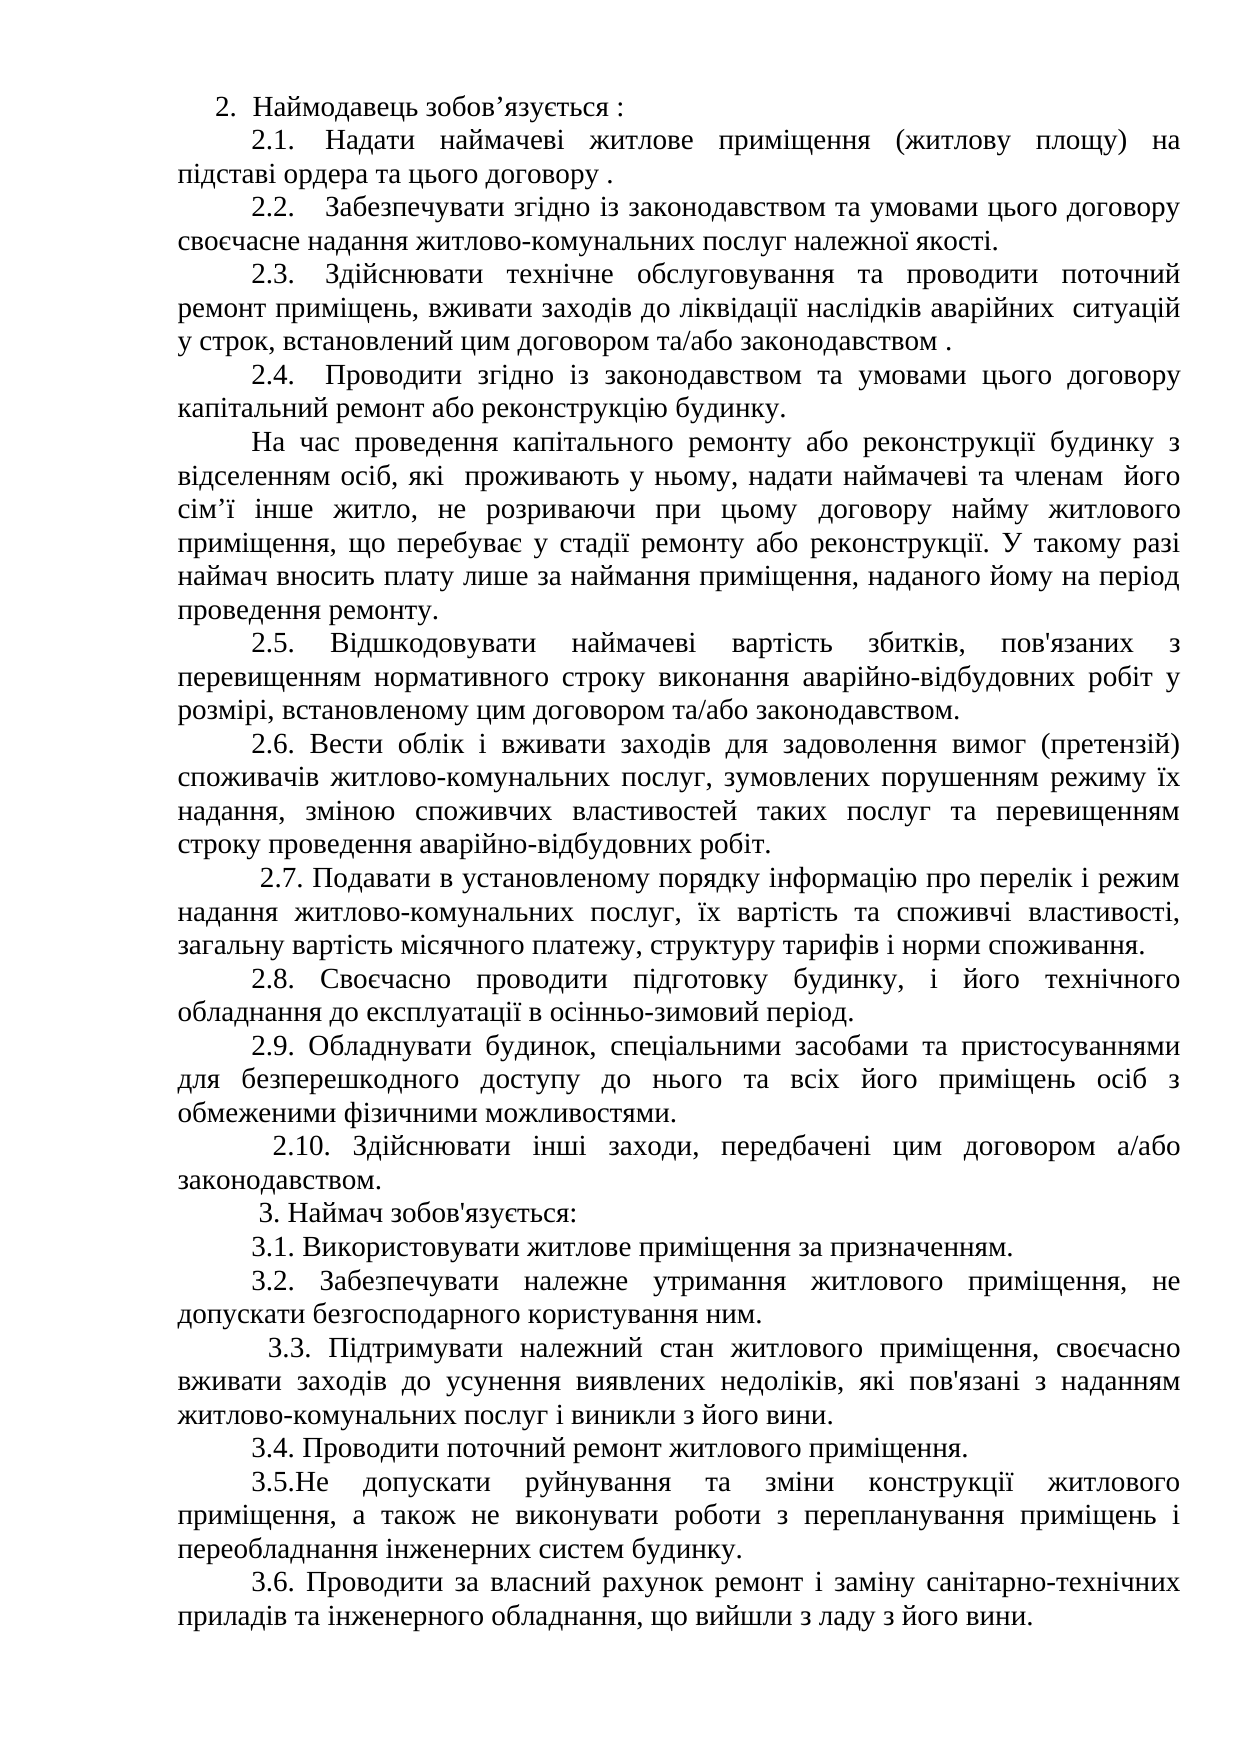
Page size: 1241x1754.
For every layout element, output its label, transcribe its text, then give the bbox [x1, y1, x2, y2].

list 2.7. Подавати в установленому порядку інформацію про перелік і режим надання житлово-комунальних послуг, їх вартість та споживчі властивості, загальну вартість місячного платежу, структуру тарифів і норми споживання. [177, 860, 1181, 961]
list Наймодавець зобов’язується : [215, 89, 1181, 122]
list На час проведення капітального ремонту або реконструкції будинку з відселенням осіб, які проживають у ньому, надати наймачеві та членам його сім’ї інше житло, не розриваючи при цьому договору найму житлового приміщення, що перебуває у стадії ремонту або реконструкції. У такому разі наймач вносить плату лише за наймання приміщення, наданого йому на період проведення ремонту. [177, 424, 1181, 625]
list 3.6. Проводити за власний рахунок ремонт і заміну санітарно-технічних приладів та інженерного обладнання, що вийшли з ладу з його вини. [177, 1564, 1181, 1632]
list 3.4. Проводити поточний ремонт житлового приміщення. [177, 1430, 1181, 1464]
list 3. Наймач зобов'язується: [177, 1196, 1181, 1229]
list Здійснювати технічне обслуговування та проводити поточний ремонт приміщень, вживати заходів до ліквідації наслідків аварійних ситуацій у строк, встановлений цим договором та/або законодавством . [177, 256, 1181, 357]
list 2.8. Своєчасно проводити підготовку будинку, і його технічного обладнання до експлуатації в осінньо-зимовий період. [177, 961, 1181, 1028]
list 2.10. Здійснювати інші заходи, передбачені цим договором а/або законодавством. [177, 1128, 1181, 1196]
list Надати наймачеві житлове приміщення (житлову площу) на підставі ордера та цього договору . [177, 122, 1181, 189]
list 3.1. Використовувати житлове приміщення за призначенням. [177, 1229, 1181, 1263]
list Забезпечувати згідно із законодавством та умовами цього договору своєчасне надання житлово-комунальних послуг належної якості. [177, 189, 1181, 256]
list 2.9. Обладнувати будинок, спеціальними засобами та пристосуваннями для безперешкодного доступу до нього та всіх його приміщень осіб з обмеженими фізичними можливостями. [177, 1028, 1181, 1128]
list 2.5. Відшкодовувати наймачеві вартість збитків, пов'язаних з перевищенням нормативного строку виконання аварійно-відбудовних робіт у розмірі, встановленому цим договором та/або законодавством. [177, 625, 1181, 726]
list 3.3. Підтримувати належний стан житлового приміщення, своєчасно вживати заходів до усунення виявлених недоліків, які пов'язані з наданням житлово-комунальних послуг і виникли з його вини. [177, 1330, 1181, 1430]
list 2.6. Вести облік і вживати заходів для задоволення вимог (претензій) споживачів житлово-комунальних послуг, зумовлених порушенням режиму їх надання, зміною споживчих властивостей таких послуг та перевищенням строку проведення аварійно-відбудовних робіт. [177, 726, 1181, 860]
list 3.2. Забезпечувати належне утримання житлового приміщення, не допускати безгосподарного користування ним. [177, 1263, 1181, 1330]
list 3.5.Не допускати руйнування та зміни конструкції житлового приміщення, а також не виконувати роботи з перепланування приміщень і переобладнання інженерних систем будинку. [177, 1464, 1181, 1564]
list Проводити згідно із законодавством та умовами цього договору капітальний ремонт або реконструкцію будинку. [177, 357, 1181, 424]
